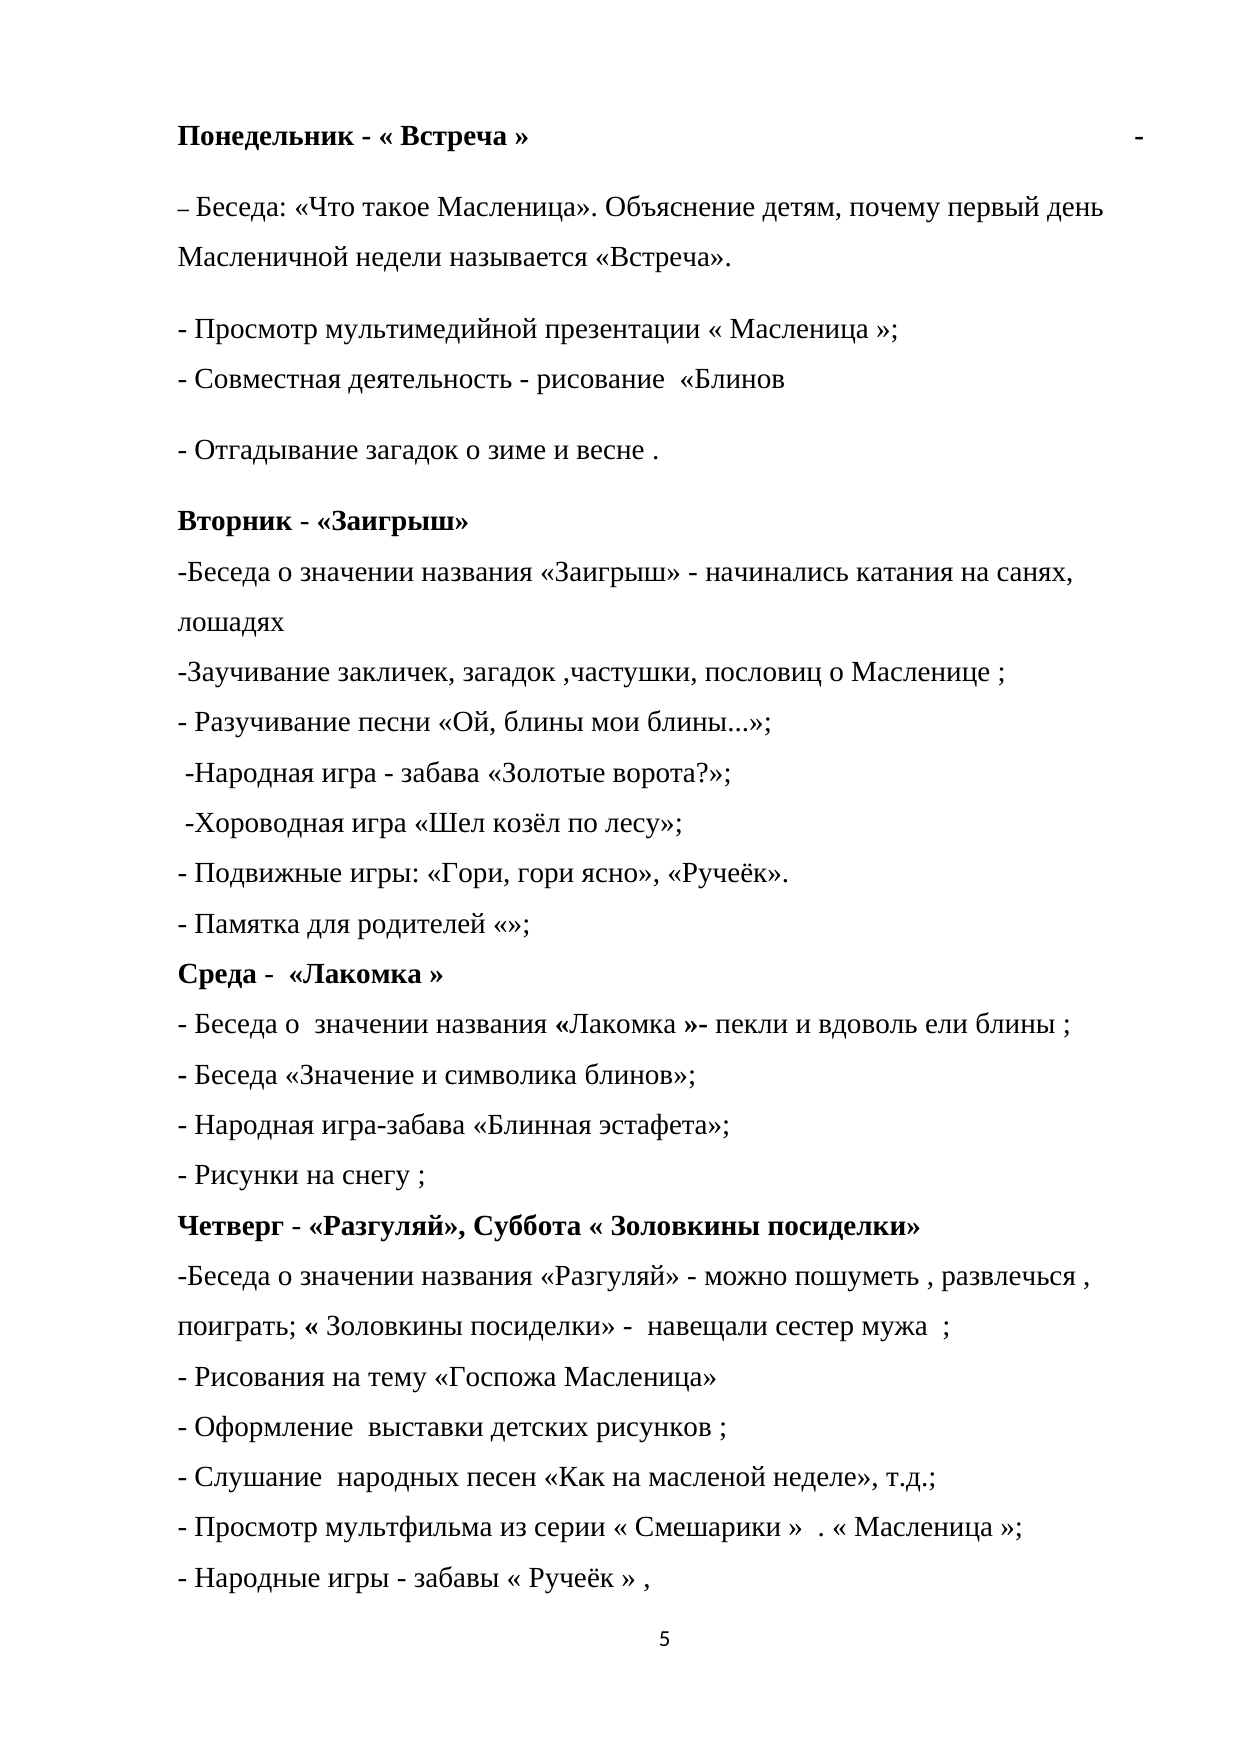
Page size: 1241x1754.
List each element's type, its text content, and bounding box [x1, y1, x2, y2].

text - Рисунки на снегу ; [177, 1157, 1152, 1191]
text - Просмотр мультимедийной презентации « Масленица »; - Совместная деятельность - рисование «Блинов [177, 311, 1152, 394]
text - Беседа о значении названия «Лакомка »- пекли и вдоволь ели блины ; - Беседа «Значение и символика блинов»; [177, 1006, 1152, 1090]
text - Подвижные игры: «Гори, гори ясно», «Ручеёк». [177, 856, 1152, 889]
text - Отгадывание загадок о зиме и весне . [177, 432, 1152, 466]
text -Хороводная игра «Шел козёл по лесу»; [177, 805, 1152, 839]
text - Просмотр мультфильма из серии « Смешарики » . « Масленица »; - Народные игры - забавы « Ручеёк » , [177, 1509, 1152, 1593]
text – Беседа: «Что такое Масленица». Объяснение детям, почему первый день Масленичной недели называется «Встреча». [177, 189, 1152, 273]
text - Народная игра-забава «Блинная эстафета»; [177, 1107, 1152, 1141]
text -Народная игра - забава «Золотые ворота?»; [177, 755, 1152, 788]
text Среда - «Лакомка » [177, 956, 1152, 990]
text Понедельник - « Встреча » - [177, 118, 1152, 152]
text Вторник - «Заигрыш» [177, 503, 1152, 537]
text - Памятка для родителей «»; [177, 906, 1152, 939]
text - Разучивание песни «Ой, блины мои блины...»; [177, 704, 1152, 738]
text - Слушание народных песен «Как на масленой неделе», т.д.; [177, 1459, 1152, 1493]
text -Беседа о значении названия «Заигрыш» - начинались катания на санях, лошадях [177, 554, 1152, 637]
text Четверг - «Разгуляй», Суббота « Золовкины посиделки» [177, 1208, 1152, 1241]
text - Оформление выставки детских рисунков ; [177, 1409, 1152, 1442]
text - Рисования на тему «Госпожа Масленица» [177, 1359, 1152, 1392]
text -Беседа о значении названия «Разгуляй» - можно пошуметь , развлечься , поиграть; « Золовкины посиделки» - навещали сестер мужа ; [177, 1258, 1152, 1342]
text -Заучивание закличек, загадок ,частушки, пословиц о Масленице ; [177, 654, 1152, 688]
